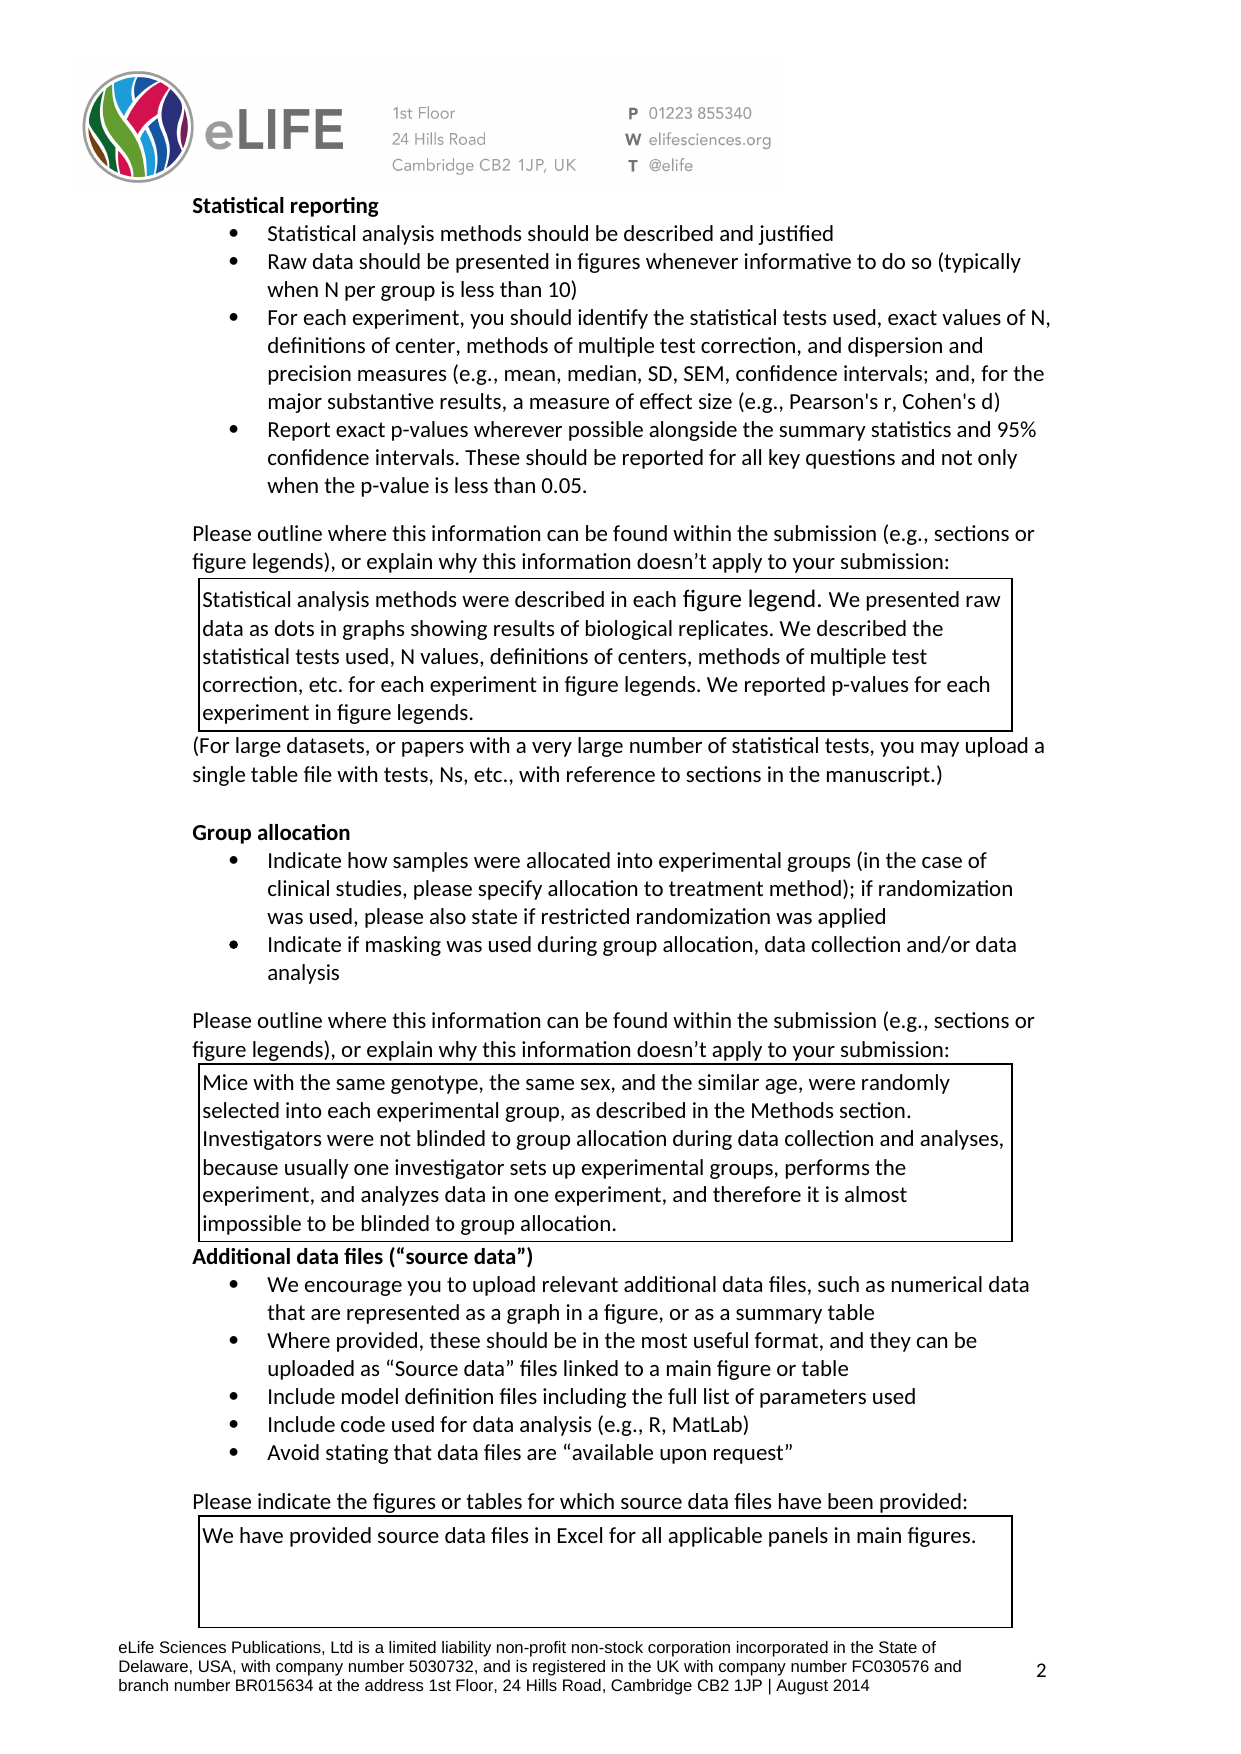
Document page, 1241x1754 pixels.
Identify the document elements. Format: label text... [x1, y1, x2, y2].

text (For large datasets, or papers with a very large number of statistical tests, you may upload a single table file with tests, Ns, etc., with reference to sections in the manuscript.) [192, 603, 1053, 788]
list Statistical analysis methods should be described and justified [229, 219, 1053, 247]
list Avoid stating that data files are “available upon request” [229, 1438, 1053, 1467]
list Indicate if masking was used during group allocation, data collection and/or data analysis [229, 930, 1053, 986]
list Include code used for data analysis (e.g., R, MatLab) [229, 1411, 1053, 1438]
text Mice with the same genotype, the same sex, and the similar age, were randomly selected into each experimental group, as described in the Methods section. Investigators were not blinded to group allocation during data collection and analyses, because usually one investigator sets up experimental groups, performs the experiment, and analyzes data in one experiment, and therefore it is almost impossible to be blinded to group allocation. [200, 1066, 1011, 1239]
list Include model definition files including the full list of parameters used [229, 1382, 1053, 1411]
text Please indicate the figures or tables for which source data files have been provided: [192, 1487, 1053, 1515]
list Indicate how samples were allocated into experimental groups (in the case of clinical studies, please specify allocation to treatment method); if randomization was used, please also state if restricted randomization was applied [229, 846, 1053, 930]
text Statistical reporting [192, 191, 1053, 219]
text Additional data files (“source data”) [192, 1093, 1053, 1270]
list Raw data should be presented in figures whenever informative to do so (typically when N per group is less than 10) [229, 247, 1053, 303]
list We encourage you to upload relevant additional data files, such as numerical data that are represented as a graph in a figure, or as a summary table [229, 1270, 1053, 1326]
list For each experiment, you should identify the statistical tests used, exact values of N, definitions of center, methods of multiple test correction, and dispersion and precision measures (e.g., mean, median, SD, SEM, confidence intervals; and, for the major substantive results, a measure of effect size (e.g., Pearson's r, Cohen's d) [229, 303, 1053, 415]
list Where provided, these should be in the most useful format, and they can be uploaded as “Source data” files linked to a main figure or table [229, 1326, 1053, 1382]
text Statistical analysis methods were described in each figure legend. We presented raw data as dots in graphs showing results of biological replicates. We described the statistical tests used, N values, definitions of centers, methods of multiple test correction, etc. for each experiment in figure legends. We reported p-values for each experiment in figure legends. [200, 581, 1011, 728]
picture [73, 59, 784, 191]
text We have provided source data files in Excel for all applicable panels in main figures. [200, 1519, 1011, 1551]
text Group allocation [192, 818, 1053, 846]
list Report exact p-values wherever possible alongside the summary statistics and 95% confidence intervals. These should be reported for all key questions and not only when the p-value is less than 0.05. [229, 415, 1053, 499]
